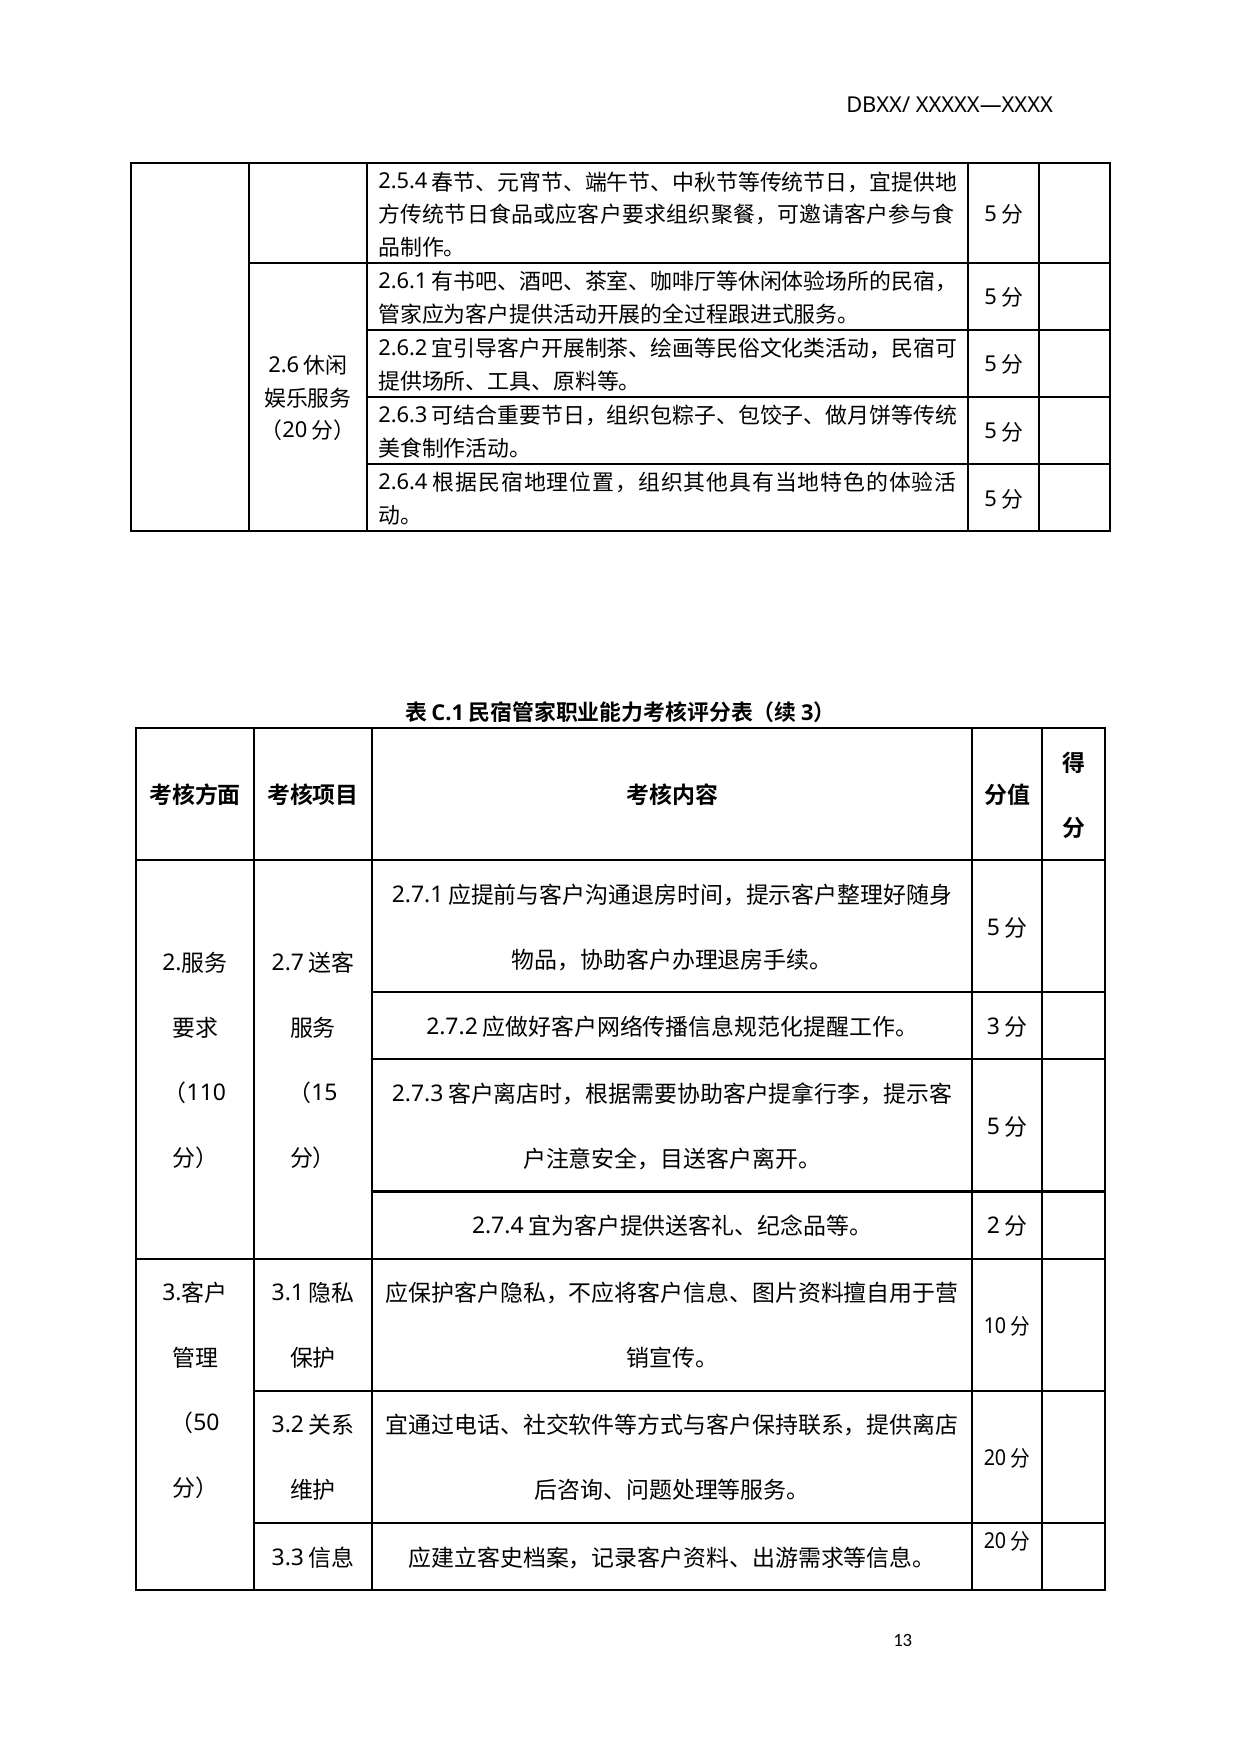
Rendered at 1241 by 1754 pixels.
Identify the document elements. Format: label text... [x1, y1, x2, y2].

table_cell 2.6.2宜引导客户开展制茶、绘画等民俗文化类活动，民宿可提供场所、工具、原料等。 [368, 331, 967, 396]
table_header 考核内容 [373, 729, 971, 859]
table_cell [1043, 1060, 1104, 1190]
table_cell [1040, 331, 1109, 396]
table_cell [1043, 993, 1104, 1058]
table_cell 2.服务 要求 （110分） [137, 861, 253, 1257]
table_cell 5分 [973, 861, 1041, 991]
table_cell 2分 [973, 1193, 1041, 1257]
table_cell [1040, 465, 1109, 530]
table_cell 2.6.1有书吧、酒吧、茶室、咖啡厅等休闲体验场所的民宿，管家应为客户提供活动开展的全过程跟进式服务。 [368, 264, 967, 329]
table_cell 20分 [973, 1524, 1041, 1589]
table_cell 10分 [973, 1260, 1041, 1389]
table_cell [1040, 398, 1109, 463]
table_cell 5分 [969, 398, 1038, 463]
table_cell 5分 [969, 164, 1038, 262]
table_cell 2.7送客服务 （15分） [255, 861, 371, 1257]
table_cell 3.2关系维护 [255, 1392, 371, 1522]
table_cell 5分 [969, 264, 1038, 329]
table_cell 5分 [969, 331, 1038, 396]
table_cell 3.3信息维护 [255, 1524, 371, 1589]
table_cell 5分 [973, 1060, 1041, 1190]
table_header 考核项目 [255, 729, 371, 859]
table_cell 3.1隐私保护 [255, 1260, 371, 1389]
table_cell 5分 [969, 465, 1038, 530]
table_cell [1043, 1260, 1104, 1389]
table_header 分值 [973, 729, 1041, 859]
table_cell [1040, 264, 1109, 329]
table_cell 2.6休闲娱乐服务 （20分） [250, 264, 366, 530]
table_cell [1043, 861, 1104, 991]
table_header 考核方面 [137, 729, 253, 859]
table_cell 2.7.3客户离店时，根据需要协助客户提拿行李，提示客户注意安全，目送客户离开。 [373, 1060, 971, 1190]
table_header 得分 [1043, 729, 1104, 859]
table_cell 宜通过电话、社交软件等方式与客户保持联系，提供离店后咨询、问题处理等服务。 [373, 1392, 971, 1522]
table_cell 2.6.4根据民宿地理位置，组织其他具有当地特色的体验活动。 [368, 465, 967, 530]
table_cell 3分 [973, 993, 1041, 1058]
table_cell 2.6.3可结合重要节日，组织包粽子、包饺子、做月饼等传统美食制作活动。 [368, 398, 967, 463]
table_cell 20分 [973, 1392, 1041, 1522]
text 表C.1民宿管家职业能力考核评分表（续3） [187, 694, 1053, 727]
table_cell 2.7.2应做好客户网络传播信息规范化提醒工作。 [373, 993, 971, 1058]
table_cell 2.7.1应提前与客户沟通退房时间，提示客户整理好随身物品，协助客户办理退房手续。 [373, 861, 971, 991]
table_cell 2.7.4宜为客户提供送客礼、纪念品等。 [373, 1193, 971, 1257]
table_cell [1043, 1524, 1104, 1589]
table_cell 3.客户 管理 （50分） [137, 1260, 253, 1589]
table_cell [373, 1524, 971, 1589]
table_cell [1040, 164, 1109, 262]
table_cell [1043, 1193, 1104, 1257]
table_cell 应保护客户隐私，不应将客户信息、图片资料擅自用于营销宣传。 [373, 1260, 971, 1389]
table_cell [1043, 1392, 1104, 1522]
table_cell 2.5.4春节、元宵节、端午节、中秋节等传统节日，宜提供地方传统节日食品或应客户要求组织聚餐，可邀请客户参与食品制作。 [368, 164, 967, 262]
